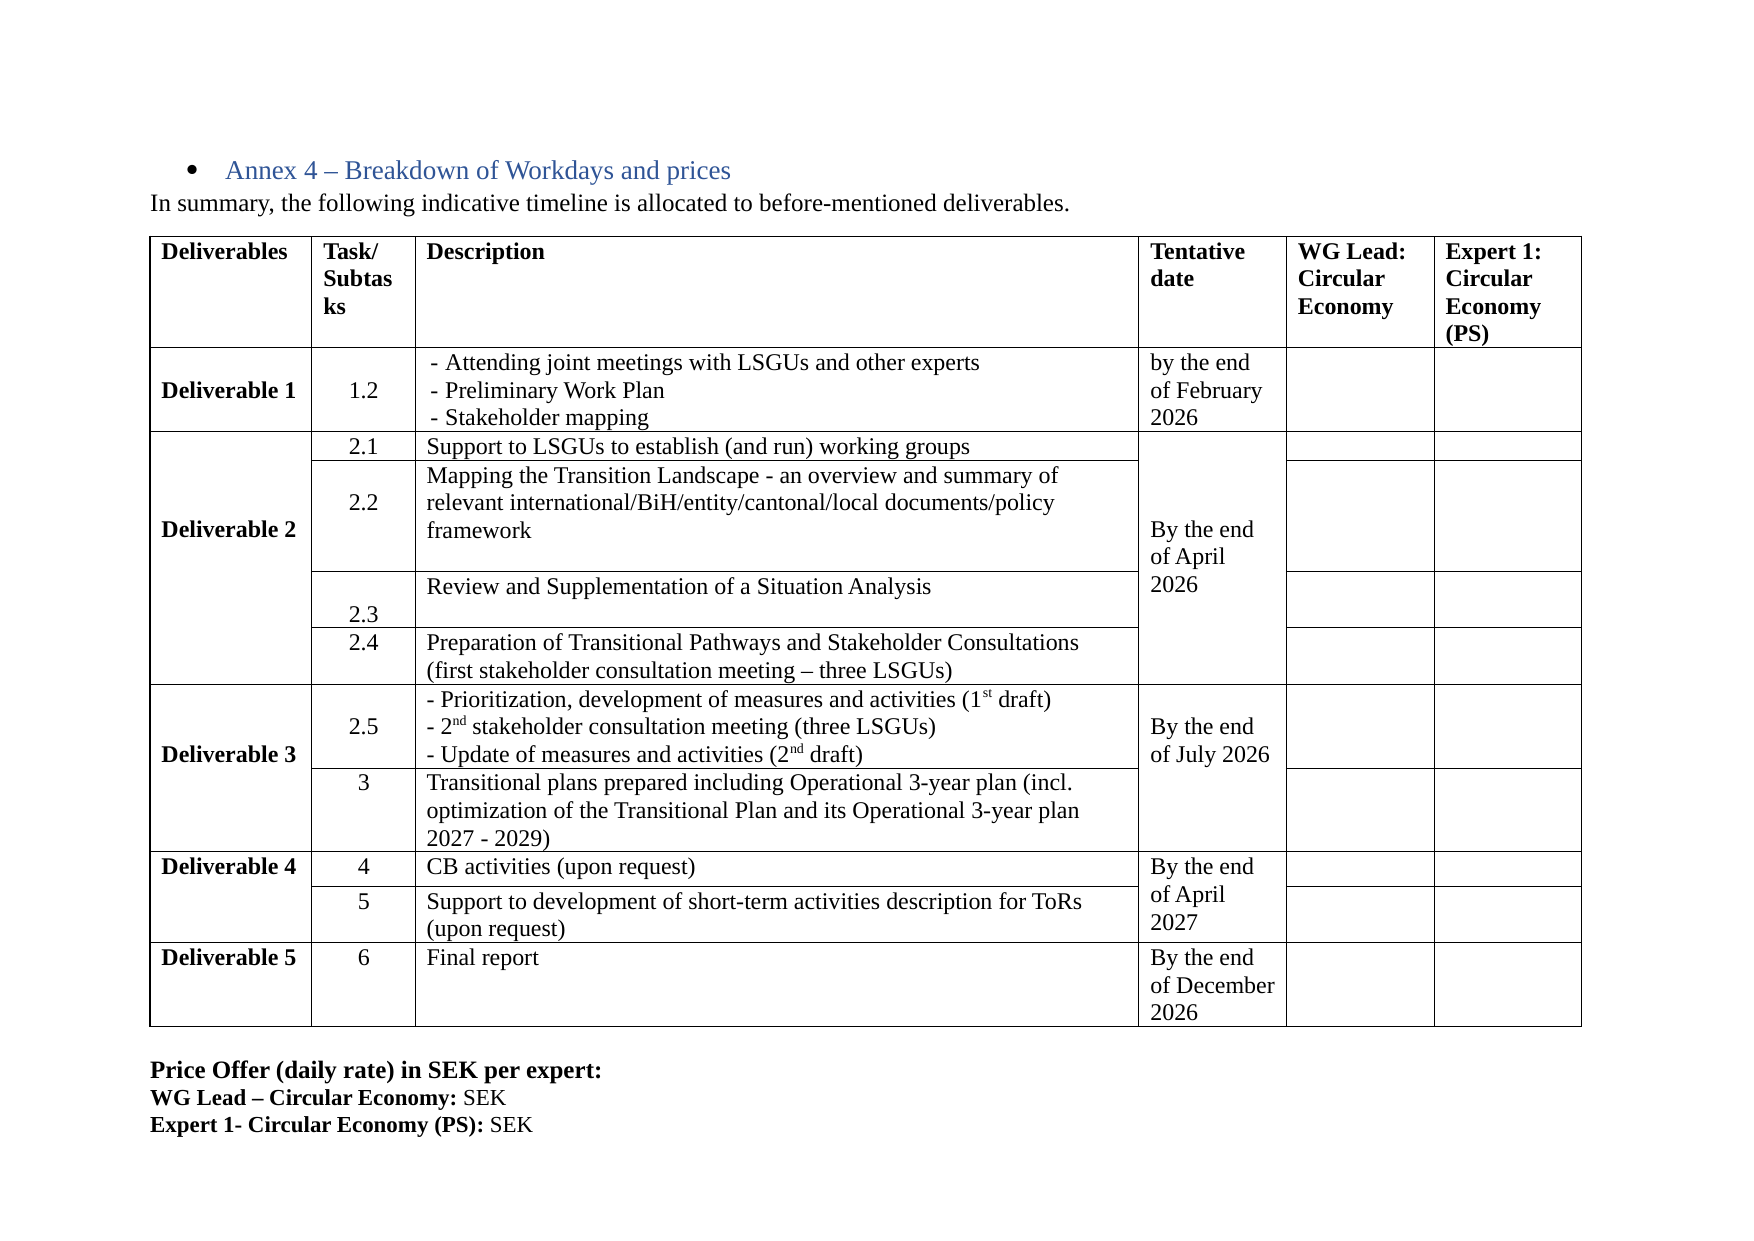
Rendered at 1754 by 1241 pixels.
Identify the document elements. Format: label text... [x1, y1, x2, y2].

table_header WG Lead: Circular Economy [1287, 237, 1434, 347]
table_cell By the end of April 2026 [1139, 432, 1286, 683]
table_cell Deliverable 3 [151, 685, 311, 851]
table_cell [1287, 572, 1434, 627]
table_cell Preparation of Transitional Pathways and Stakeholder Consultations (first stakeholder consultation meeting – three LSGUs) [416, 628, 1138, 683]
table_cell 2.4 [312, 628, 415, 683]
table_cell by the end of February 2026 [1139, 348, 1286, 431]
table_cell Deliverable 5 [151, 943, 311, 1026]
text Expert 1- Circular Economy (PS): SEK [150, 1111, 1604, 1137]
table_cell 2.3 [312, 572, 415, 627]
table_header Task/Subtasks [312, 237, 415, 347]
table_cell CB activities (upon request) [416, 852, 1138, 886]
table_cell [1287, 685, 1434, 767]
table_cell 2.5 [312, 685, 415, 767]
table_cell By the end of December 2026 [1139, 943, 1286, 1026]
table_cell Support to development of short-term activities description for ToRs (upon request) [416, 887, 1138, 942]
table_cell [1287, 887, 1434, 942]
table_cell 2.1 [312, 432, 415, 459]
table_cell [1435, 628, 1581, 683]
subtitle Annex 4 – Breakdown of Workdays and prices [187, 154, 1604, 185]
table_cell Mapping the Transition Landscape - an overview and summary of relevant international/BiH/entity/cantonal/local documents/policy framework [416, 461, 1138, 571]
table_cell Attending joint meetings with LSGUs and other experts Preliminary Work Plan Stakeholder mapping [416, 348, 1138, 431]
text Price Offer (daily rate) in SEK per expert: [150, 1056, 1604, 1084]
table_cell [1435, 461, 1581, 571]
table_cell [1435, 769, 1581, 851]
table_cell Final report [416, 943, 1138, 1026]
table_cell 6 [312, 943, 415, 1026]
table_cell [1435, 348, 1581, 431]
table_cell [1435, 685, 1581, 767]
table_cell 3 [312, 769, 415, 851]
table_cell [1287, 348, 1434, 431]
table_cell [1287, 769, 1434, 851]
table_cell 1.2 [312, 348, 415, 431]
table_cell Review and Supplementation of a Situation Analysis [416, 572, 1138, 627]
table_cell [1287, 852, 1434, 886]
table_cell Support to LSGUs to establish (and run) working groups [416, 432, 1138, 459]
table_header Description [416, 237, 1138, 347]
table_cell 2.2 [312, 461, 415, 571]
table_cell By the end of July 2026 [1139, 685, 1286, 851]
table_cell Transitional plans prepared including Operational 3-year plan (incl. optimization of the Transitional Plan and its Operational 3-year plan 2027 - 2029) [416, 769, 1138, 851]
text In summary, the following indicative timeline is allocated to before-mentioned deliverables. [150, 188, 1604, 217]
table_cell [1435, 887, 1581, 942]
table_cell [1287, 628, 1434, 683]
table_cell [1435, 432, 1581, 459]
table_cell [1287, 943, 1434, 1026]
table_cell [1435, 943, 1581, 1026]
table_cell [1287, 432, 1434, 459]
table_cell 5 [312, 887, 415, 942]
table_cell By the end of April 2027 [1139, 852, 1286, 942]
table_cell Deliverable 2 [151, 432, 311, 683]
table_cell [1287, 461, 1434, 571]
table_header Deliverables [151, 237, 311, 347]
table_cell 4 [312, 852, 415, 886]
table_cell Deliverable 1 [151, 348, 311, 431]
table_header Expert 1: Circular Economy (PS) [1435, 237, 1581, 347]
table_header Tentative date [1139, 237, 1286, 347]
table_cell - Prioritization, development of measures and activities (1st draft) - 2nd stakeholder consultation meeting (three LSGUs) - Update of measures and activities (2nd draft) [416, 685, 1138, 767]
text WG Lead – Circular Economy: SEK [150, 1084, 1604, 1111]
table_cell Deliverable 4 [151, 852, 311, 942]
table_cell [1435, 572, 1581, 627]
table_cell [1435, 852, 1581, 886]
